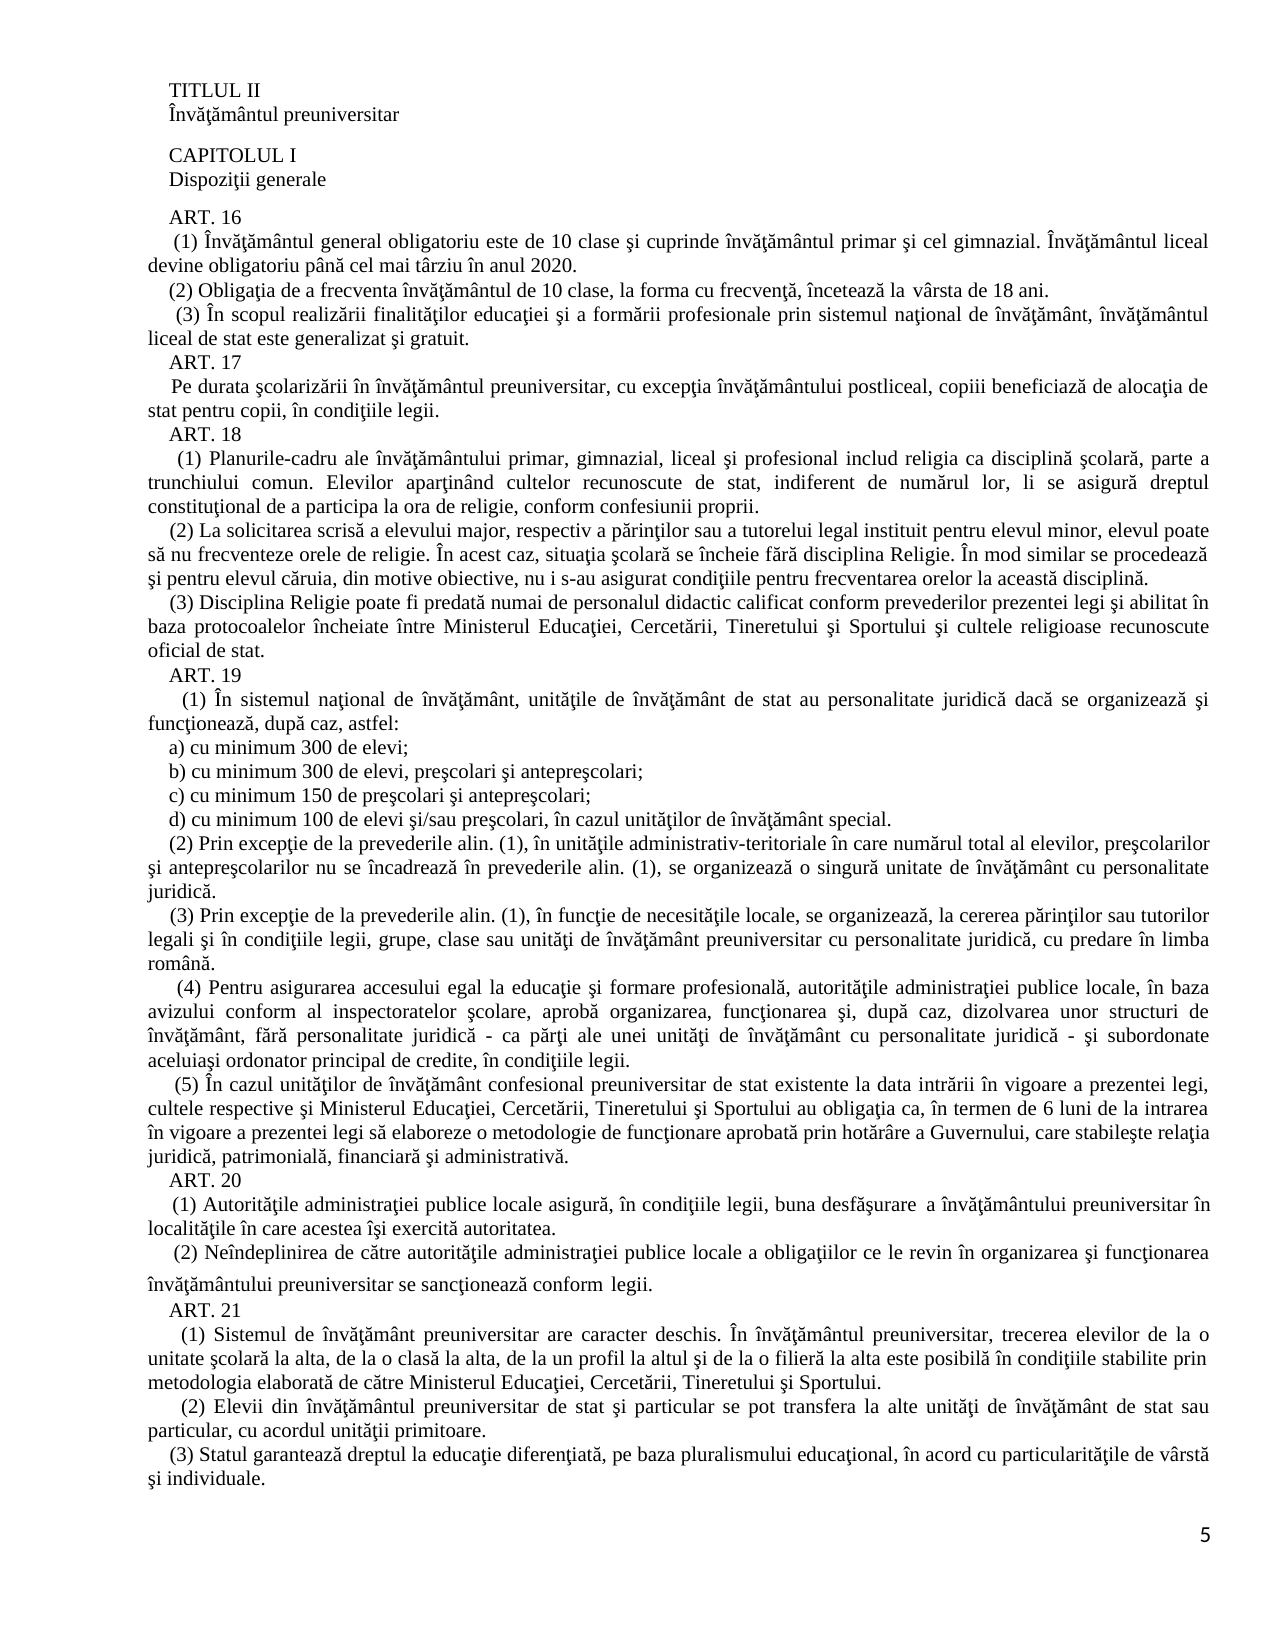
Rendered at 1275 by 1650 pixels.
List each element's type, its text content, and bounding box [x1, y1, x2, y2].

text b) cu minimum 300 de elevi, preşcolari şi antepreşcolari; [148, 759, 1211, 783]
text (3) Statul garantează dreptul la educaţie diferenţiată, pe baza pluralismului educaţional, în acord cu particularităţile de vârstă şi individuale. [148, 1442, 1211, 1490]
text a) cu minimum 300 de elevi; [148, 735, 1211, 759]
text Învăţământul preuniversitar [148, 102, 1211, 126]
text Dispoziţii generale [148, 167, 1211, 191]
text (1) Sistemul de învăţământ preuniversitar are caracter deschis. În învăţământul preuniversitar, trecerea elevilor de la o unitate şcolară la alta, de la o clasă la alta, de la un profil la altul şi de la o filieră la alta este posibilă în condiţiile stabilite prin metodologia elaborată de către Ministerul Educaţiei, Cercetării, Tineretului şi Sportului. [148, 1322, 1211, 1394]
text ART. 20 [148, 1168, 1211, 1192]
text (2) Neîndeplinirea de către autorităţile administraţiei publice locale a obligaţiilor ce le revin în organizarea şi funcţionarea învăţământului preuniversitar se sancţionează conform legii. [148, 1240, 1211, 1298]
text (3) Prin excepţie de la prevederile alin. (1), în funcţie de necesităţile locale, se organizează, la cererea părinţilor sau tutorilor legali şi în condiţiile legii, grupe, clase sau unităţi de învăţământ preuniversitar cu personalitate juridică, cu predare în limba română. [148, 903, 1211, 975]
text ART. 19 [148, 662, 1211, 687]
text (1) Autorităţile administraţiei publice locale asigură, în condiţiile legii, buna desfăşurare a învăţământului preuniversitar în localităţile în care acestea îşi exercită autoritatea. [148, 1192, 1211, 1240]
text (1) Planurile-cadru ale învăţământului primar, gimnazial, liceal şi profesional includ religia ca disciplină şcolară, parte a trunchiului comun. Elevilor aparţinând cultelor recunoscute de stat, indiferent de numărul lor, li se asigură dreptul constituţional de a participa la ora de religie, conform confesiunii proprii. [148, 446, 1211, 518]
text d) cu minimum 100 de elevi şi/sau preşcolari, în cazul unităţilor de învăţământ special. [148, 807, 1211, 831]
text CAPITOLUL I [148, 143, 1211, 167]
text ART. 16 [148, 205, 1211, 229]
text ART. 21 [148, 1298, 1211, 1322]
text (2) Prin excepţie de la prevederile alin. (1), în unităţile administrativ-teritoriale în care numărul total al elevilor, preşcolarilor şi antepreşcolarilor nu se încadrează în prevederile alin. (1), se organizează o singură unitate de învăţământ cu personalitate juridică. [148, 831, 1211, 903]
text (2) La solicitarea scrisă a elevului major, respectiv a părinţilor sau a tutorelui legal instituit pentru elevul minor, elevul poate să nu frecventeze orele de religie. În acest caz, situaţia şcolară se încheie fără disciplina Religie. În mod similar se procedează şi pentru elevul căruia, din motive obiective, nu i s-au asigurat condiţiile pentru frecventarea orelor la această disciplină. [148, 518, 1211, 590]
text (3) În scopul realizării finalităţilor educaţiei şi a formării profesionale prin sistemul naţional de învăţământ, învăţământul liceal de stat este generalizat şi gratuit. [148, 302, 1211, 350]
text ART. 18 [148, 422, 1211, 446]
text TITLUL II [148, 78, 1211, 102]
text (2) Elevii din învăţământul preuniversitar de stat şi particular se pot transfera la alte unităţi de învăţământ de stat sau particular, cu acordul unităţii primitoare. [148, 1394, 1211, 1442]
text (1) Învăţământul general obligatoriu este de 10 clase şi cuprinde învăţământul primar şi cel gimnazial. Învăţământul liceal devine obligatoriu până cel mai târziu în anul 2020. [148, 229, 1211, 277]
text (4) Pentru asigurarea accesului egal la educaţie şi formare profesională, autorităţile administraţiei publice locale, în baza avizului conform al inspectoratelor şcolare, aprobă organizarea, funcţionarea şi, după caz, dizolvarea unor structuri de învăţământ, fără personalitate juridică - ca părţi ale unei unităţi de învăţământ cu personalitate juridică - şi subordonate aceluiaşi ordonator principal de credite, în condiţiile legii. [148, 975, 1211, 1072]
text ART. 17 [148, 350, 1211, 374]
text (2) Obligaţia de a frecventa învăţământul de 10 clase, la forma cu frecvenţă, încetează la vârsta de 18 ani. [148, 277, 1211, 302]
text c) cu minimum 150 de preşcolari şi antepreşcolari; [148, 783, 1211, 807]
text (1) În sistemul naţional de învăţământ, unităţile de învăţământ de stat au personalitate juridică dacă se organizează şi funcţionează, după caz, astfel: [148, 687, 1211, 735]
text (3) Disciplina Religie poate fi predată numai de personalul didactic calificat conform prevederilor prezentei legi şi abilitat în baza protocoalelor încheiate între Ministerul Educaţiei, Cercetării, Tineretului şi Sportului şi cultele religioase recunoscute oficial de stat. [148, 590, 1211, 662]
text Pe durata şcolarizării în învăţământul preuniversitar, cu excepţia învăţământului postliceal, copiii beneficiază de alocaţia de stat pentru copii, în condiţiile legii. [148, 374, 1211, 422]
text (5) În cazul unităţilor de învăţământ confesional preuniversitar de stat existente la data intrării în vigoare a prezentei legi, cultele respective şi Ministerul Educaţiei, Cercetării, Tineretului şi Sportului au obligaţia ca, în termen de 6 luni de la intrarea în vigoare a prezentei legi să elaboreze o metodologie de funcţionare aprobată prin hotărâre a Guvernului, care stabileşte relaţia juridică, patrimonială, financiară şi administrativă. [148, 1072, 1211, 1168]
